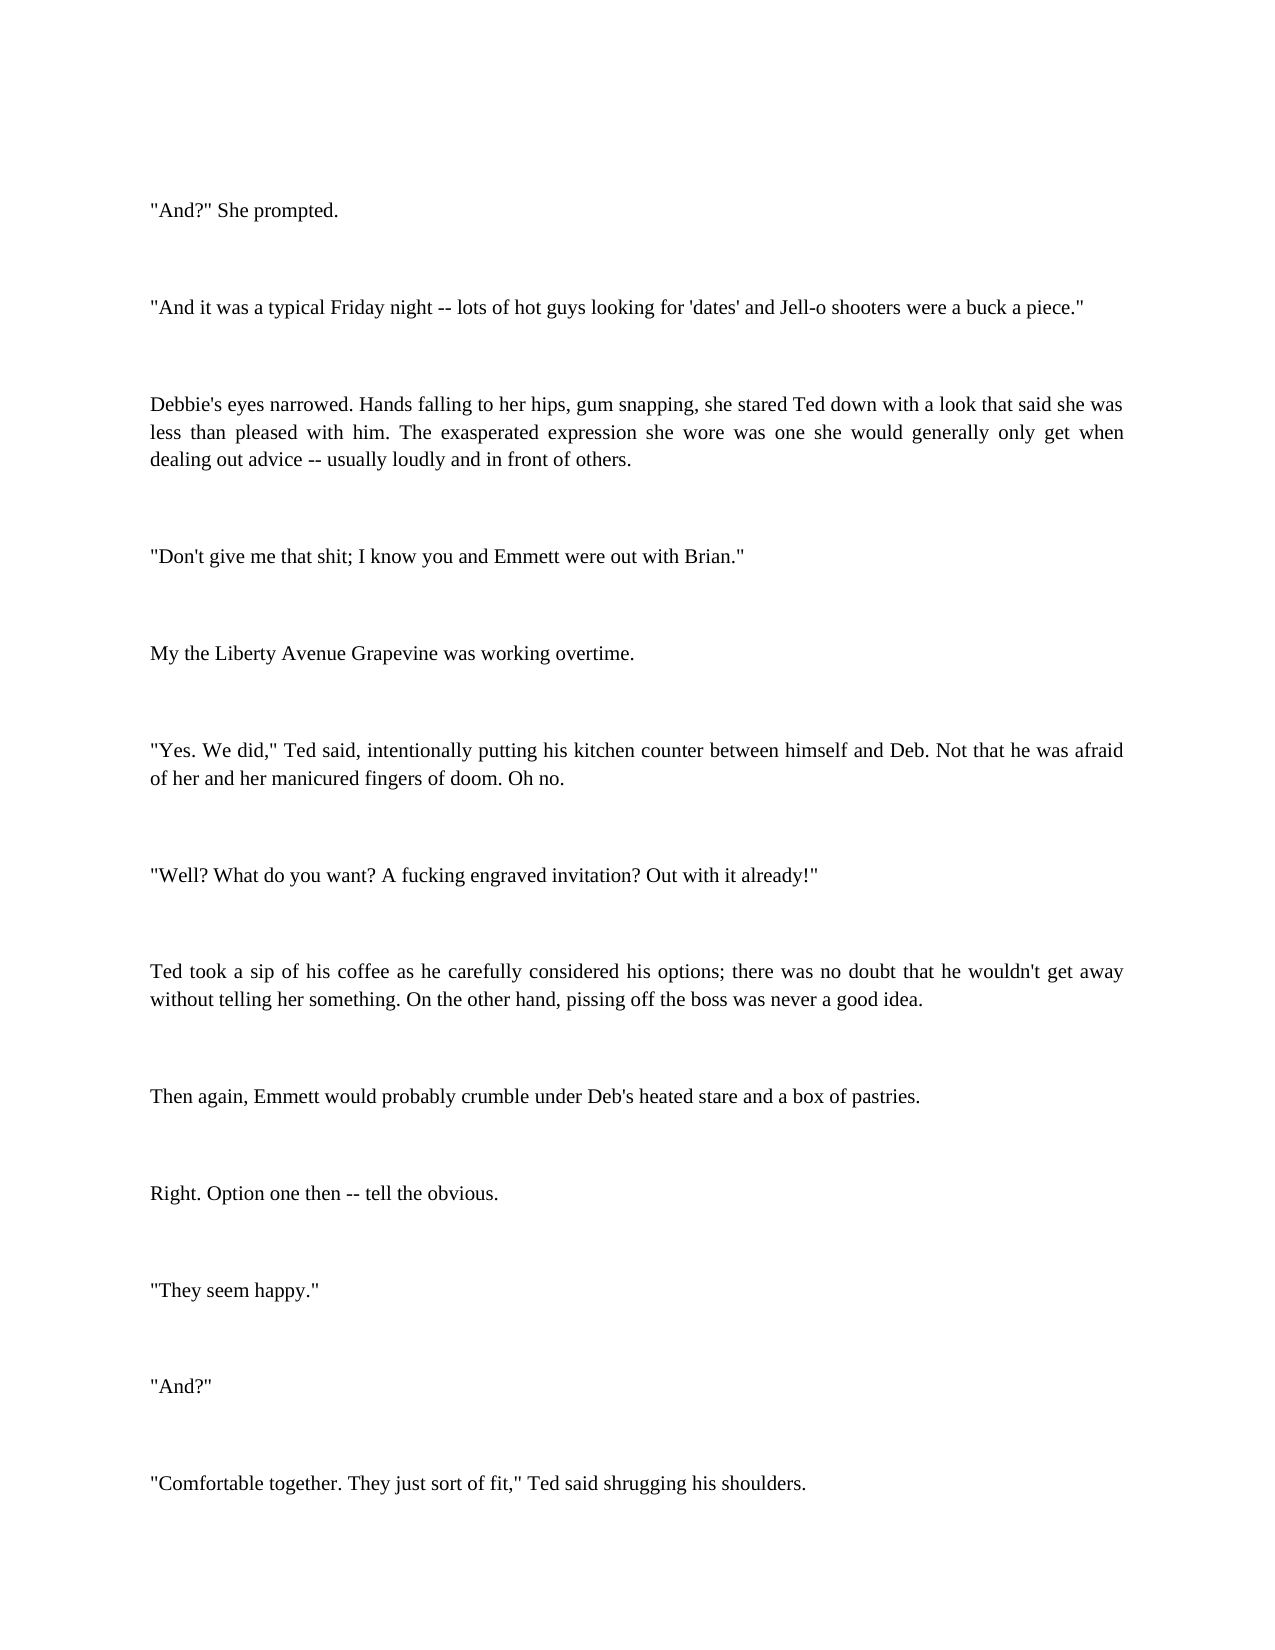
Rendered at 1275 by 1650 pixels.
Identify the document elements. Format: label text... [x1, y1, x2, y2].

text "And?" She prompted. [150, 198, 1125, 222]
text "They seem happy." [150, 1278, 1125, 1302]
text "And it was a typical Friday night -- lots of hot guys looking for 'dates' and Jell-o shooters were a buck a piece." [150, 295, 1125, 319]
text Right. Option one then -- tell the obvious. [150, 1181, 1125, 1205]
text "Don't give me that shit; I know you and Emmett were out with Brian." [150, 544, 1125, 568]
text "And?" [150, 1374, 1125, 1398]
text "Well? What do you want? A fucking engraved invitation? Out with it already!" [150, 862, 1125, 887]
text Debbie's eyes narrowed. Hands falling to her hips, gum snapping, she stared Ted down with a look that said she was less than pleased with him. The exasperated expression she wore was one she would generally only get when dealing out advice -- usually loudly and in front of others. [150, 392, 1125, 471]
text My the Liberty Avenue Grapevine was working overtime. [150, 641, 1125, 665]
text "Comfortable together. They just sort of fit," Ted said shrugging his shoulders. [150, 1471, 1125, 1495]
text Ted took a sip of his coffee as he carefully considered his options; there was no doubt that he wouldn't get away without telling her something. On the other hand, pissing off the boss was never a good idea. [150, 959, 1125, 1011]
text Then again, Emmett would probably crumble under Deb's heated stare and a box of pastries. [150, 1084, 1125, 1108]
text "Yes. We did," Ted said, intentionally putting his kitchen counter between himself and Deb. Not that he was afraid of her and her manicured fingers of doom. Oh no. [150, 738, 1125, 790]
